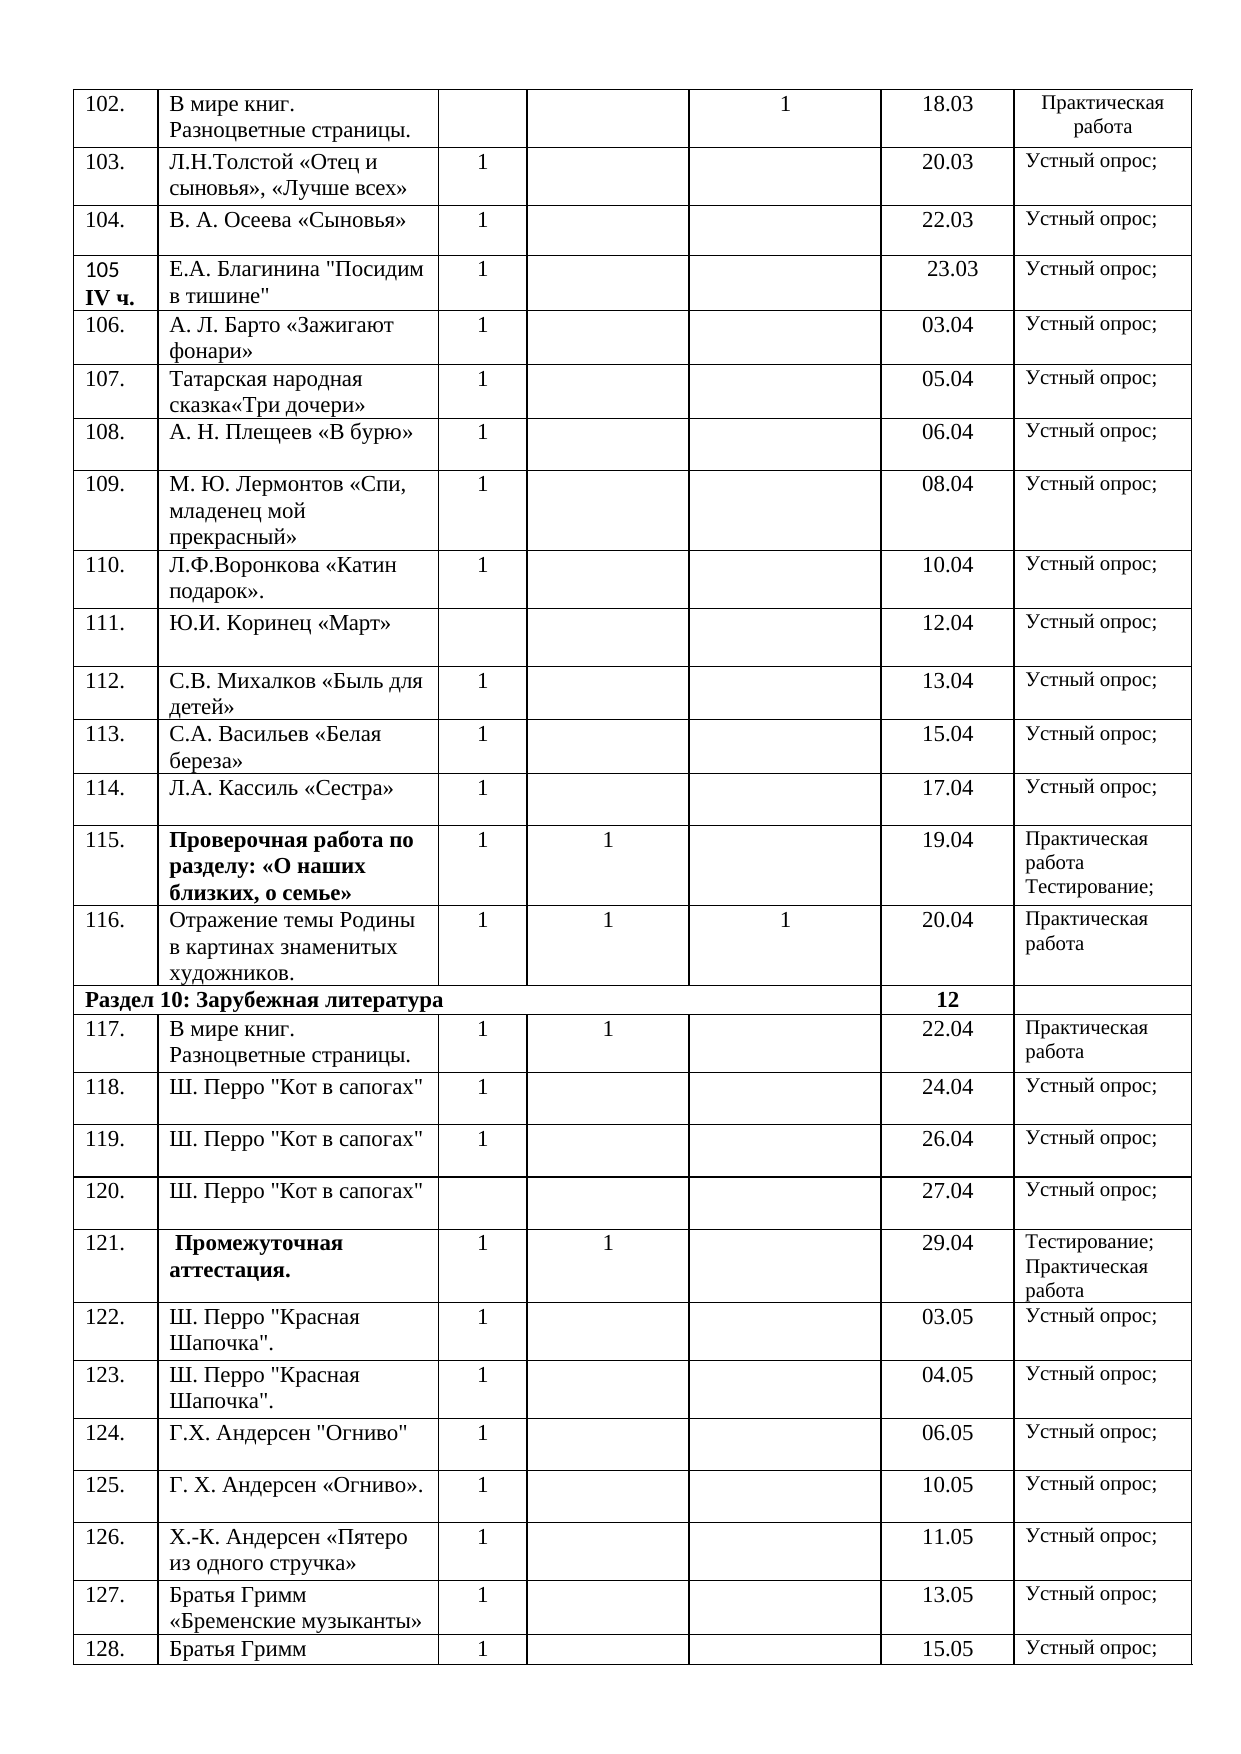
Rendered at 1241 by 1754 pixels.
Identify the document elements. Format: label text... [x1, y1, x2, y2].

table_cell [528, 551, 688, 608]
table_cell Устный опрос; [1015, 311, 1191, 364]
table_cell 1 [439, 826, 526, 905]
table_cell [528, 609, 688, 666]
table_cell [690, 311, 880, 364]
table_cell М. Ю. Лермонтов «Спи, младенец мой прекрасный» [159, 471, 438, 549]
table_cell [690, 551, 880, 608]
table_cell 1 [439, 1361, 526, 1418]
table_cell 05.04 [882, 365, 1013, 417]
table_cell [690, 667, 880, 719]
table_cell Устный опрос; [1015, 1073, 1191, 1124]
table_cell 123. [74, 1361, 157, 1418]
table_cell [690, 1303, 880, 1360]
table_cell 111. [74, 609, 157, 666]
table_cell [528, 1471, 688, 1522]
table_cell 1 [439, 1015, 526, 1072]
table_cell [690, 1635, 880, 1664]
table_cell А. Л. Барто «Зажигают фонари» [159, 311, 438, 364]
table_cell Устный опрос; [1015, 667, 1191, 719]
table_cell Устный опрос; [1015, 256, 1191, 310]
table_cell 113. [74, 720, 157, 773]
table_cell 104. [74, 206, 157, 254]
table_cell 105 IV ч. [74, 256, 157, 310]
table_cell 1 [439, 906, 526, 985]
table_cell [690, 365, 880, 417]
table_cell 23.03 [882, 256, 1013, 310]
table_cell 1 [439, 206, 526, 254]
table_cell 112. [74, 667, 157, 719]
table_cell Устный опрос; [1015, 365, 1191, 417]
table_cell [528, 256, 688, 310]
table_cell Е.А. Благинина "Посидим в тишине" [159, 256, 438, 310]
table_cell 128. [74, 1635, 157, 1664]
table_cell 1 [439, 1523, 526, 1580]
table_cell Устный опрос; [1015, 148, 1191, 205]
table_cell Устный опрос; [1015, 419, 1191, 469]
table_cell 1 [528, 826, 688, 905]
table_cell В мире книг. Разноцветные страницы. [159, 1015, 438, 1072]
table_cell 108. [74, 419, 157, 469]
table_cell 1 [439, 311, 526, 364]
table_cell Тестирование; Практическая работа [1015, 1230, 1191, 1302]
table_cell Татарская народная сказка«Три дочери» [159, 365, 438, 417]
table_cell [439, 609, 526, 666]
table_cell [690, 609, 880, 666]
table_cell [528, 1303, 688, 1360]
table_cell Устный опрос; [1015, 1125, 1191, 1176]
table_cell [528, 90, 688, 147]
table_cell 19.04 [882, 826, 1013, 905]
table_cell Х.-К. Андерсен «Пятеро из одного стручка» [159, 1523, 438, 1580]
table_cell [690, 1581, 880, 1634]
table_cell Устный опрос; [1015, 551, 1191, 608]
table_cell [528, 419, 688, 469]
table_cell 1 [439, 471, 526, 549]
table_cell 06.05 [882, 1419, 1013, 1470]
table_cell 1 [439, 1230, 526, 1302]
table_cell 12.04 [882, 609, 1013, 666]
table_cell [439, 1178, 526, 1228]
table_cell 116. [74, 906, 157, 985]
table_cell [690, 720, 880, 773]
table_cell [528, 471, 688, 549]
table_cell Ю.И. Коринец «Март» [159, 609, 438, 666]
table_cell [690, 1471, 880, 1522]
table_cell [690, 1361, 880, 1418]
table_cell 109. [74, 471, 157, 549]
table_cell 1 [439, 419, 526, 469]
table_cell [528, 774, 688, 825]
table_cell 1 [528, 1230, 688, 1302]
table_cell 117. [74, 1015, 157, 1072]
table_cell 12 [882, 986, 1013, 1014]
table_cell 121. [74, 1230, 157, 1302]
table_cell [690, 826, 880, 905]
table_cell 127. [74, 1581, 157, 1634]
table_cell В. А. Осеева «Сыновья» [159, 206, 438, 254]
table_cell 1 [528, 906, 688, 985]
table_cell 11.05 [882, 1523, 1013, 1580]
table_cell 1 [439, 1073, 526, 1124]
table_cell [528, 206, 688, 254]
table_cell 126. [74, 1523, 157, 1580]
table_cell 1 [439, 720, 526, 773]
table_cell [528, 1073, 688, 1124]
table_cell 1 [439, 667, 526, 719]
table_cell 114. [74, 774, 157, 825]
table_cell Л.А. Кассиль «Сестра» [159, 774, 438, 825]
table_cell Проверочная работа по разделу: «О наших близких, о семье» [159, 826, 438, 905]
table_cell Устный опрос; [1015, 471, 1191, 549]
table_cell Отражение темы Родины в картинах знаменитых художников. [159, 906, 438, 985]
table_cell 13.04 [882, 667, 1013, 719]
table_cell Ш. Перро "Красная Шапочка". [159, 1361, 438, 1418]
table_cell 18.03 [882, 90, 1013, 147]
table_cell [690, 1523, 880, 1580]
table_cell 102. [74, 90, 157, 147]
table_cell Практическая работа [1015, 90, 1191, 147]
table_cell 119. [74, 1125, 157, 1176]
table_cell 1 [439, 551, 526, 608]
table_cell [690, 1073, 880, 1124]
table_cell Промежуточная аттестация. [159, 1230, 438, 1302]
table_cell Устный опрос; [1015, 1523, 1191, 1580]
table_cell [690, 471, 880, 549]
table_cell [159, 1635, 438, 1664]
table_cell [1015, 986, 1191, 1014]
table_cell 1 [439, 365, 526, 417]
table_cell Ш. Перро "Кот в сапогах" [159, 1178, 438, 1228]
table_cell [690, 1178, 880, 1228]
table_cell 04.05 [882, 1361, 1013, 1418]
table_cell Устный опрос; [1015, 206, 1191, 254]
table_cell [528, 1361, 688, 1418]
table_cell Ш. Перро "Красная Шапочка". [159, 1303, 438, 1360]
table_cell Устный опрос; [1015, 1419, 1191, 1470]
table_cell 118. [74, 1073, 157, 1124]
table_cell 08.04 [882, 471, 1013, 549]
table_cell [528, 720, 688, 773]
table_cell 22.03 [882, 206, 1013, 254]
table_cell 1 [439, 148, 526, 205]
table_cell 24.04 [882, 1073, 1013, 1124]
table_cell 20.04 [882, 906, 1013, 985]
table_cell [690, 1015, 880, 1072]
table_cell [528, 1178, 688, 1228]
table_cell 115. [74, 826, 157, 905]
table_cell 26.04 [882, 1125, 1013, 1176]
table_cell 1 [439, 256, 526, 310]
table_cell [528, 311, 688, 364]
table_cell Г. Х. Андерсен «Огниво». [159, 1471, 438, 1522]
table_cell С.В. Михалков «Быль для детей» [159, 667, 438, 719]
table_cell Устный опрос; [1015, 774, 1191, 825]
table_cell 10.04 [882, 551, 1013, 608]
table_cell [528, 1581, 688, 1634]
table_cell 10.05 [882, 1471, 1013, 1522]
table_cell [439, 90, 526, 147]
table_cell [159, 1581, 438, 1634]
table_cell [528, 148, 688, 205]
table_cell [690, 1125, 880, 1176]
table_cell [528, 1523, 688, 1580]
table_cell А. Н. Плещеев «В бурю» [159, 419, 438, 469]
table_cell 15.05 [882, 1635, 1013, 1664]
table_cell 1 [439, 1635, 526, 1664]
table_cell Практическая работа [1015, 1015, 1191, 1072]
table_cell 1 [439, 1419, 526, 1470]
table_cell 15.04 [882, 720, 1013, 773]
table_cell Устный опрос; [1015, 1471, 1191, 1522]
table_cell Устный опрос; [1015, 1178, 1191, 1228]
table_cell [690, 1230, 880, 1302]
table_cell 124. [74, 1419, 157, 1470]
table_cell [690, 419, 880, 469]
table_cell 17.04 [882, 774, 1013, 825]
table_cell Практическая работа [1015, 906, 1191, 985]
table_cell 1 [439, 1581, 526, 1634]
table_cell 120. [74, 1178, 157, 1228]
table_cell [690, 256, 880, 310]
table_cell [690, 206, 880, 254]
table_cell С.А. Васильев «Белая береза» [159, 720, 438, 773]
table_cell Устный опрос; [1015, 1303, 1191, 1360]
table_cell [690, 774, 880, 825]
table_cell [528, 1635, 688, 1664]
table_cell Устный опрос; [1015, 1635, 1191, 1664]
table_cell Ш. Перро "Кот в сапогах" [159, 1125, 438, 1176]
table_cell 125. [74, 1471, 157, 1522]
table_cell 03.04 [882, 311, 1013, 364]
table_cell Устный опрос; [1015, 720, 1191, 773]
table_cell 20.03 [882, 148, 1013, 205]
table_cell 22.04 [882, 1015, 1013, 1072]
table_cell Раздел 10: Зарубежная литература [74, 986, 880, 1014]
table_cell Ш. Перро "Кот в сапогах" [159, 1073, 438, 1124]
table_cell 1 [439, 1303, 526, 1360]
table_cell 110. [74, 551, 157, 608]
table_cell Практическая работа Тестирование; [1015, 826, 1191, 905]
table_cell 03.05 [882, 1303, 1013, 1360]
table_cell 27.04 [882, 1178, 1013, 1228]
table_cell [690, 1419, 880, 1470]
table_cell [528, 1419, 688, 1470]
table_cell 1 [528, 1015, 688, 1072]
table_cell 13.05 [882, 1581, 1013, 1634]
table_cell [528, 365, 688, 417]
table_cell 1 [690, 90, 880, 147]
table_cell Устный опрос; [1015, 1361, 1191, 1418]
table_cell Л.Ф.Воронкова «Катин подарок». [159, 551, 438, 608]
table_cell 1 [439, 774, 526, 825]
table_cell Устный опрос; [1015, 609, 1191, 666]
table_cell [528, 667, 688, 719]
table_cell [690, 148, 880, 205]
table_cell 29.04 [882, 1230, 1013, 1302]
table_cell 1 [439, 1125, 526, 1176]
table_cell 122. [74, 1303, 157, 1360]
table_cell 106. [74, 311, 157, 364]
table_cell 06.04 [882, 419, 1013, 469]
table_cell [528, 1125, 688, 1176]
table_cell Л.Н.Толстой «Отец и сыновья», «Лучше всех» [159, 148, 438, 205]
table_cell Устный опрос; [1015, 1581, 1191, 1634]
table_cell 103. [74, 148, 157, 205]
table_cell В мире книг. Разноцветные страницы. [159, 90, 438, 147]
table_cell Г.Х. Андерсен "Огниво" [159, 1419, 438, 1470]
table_cell 1 [690, 906, 880, 985]
table_cell 1 [439, 1471, 526, 1522]
table_cell 107. [74, 365, 157, 417]
